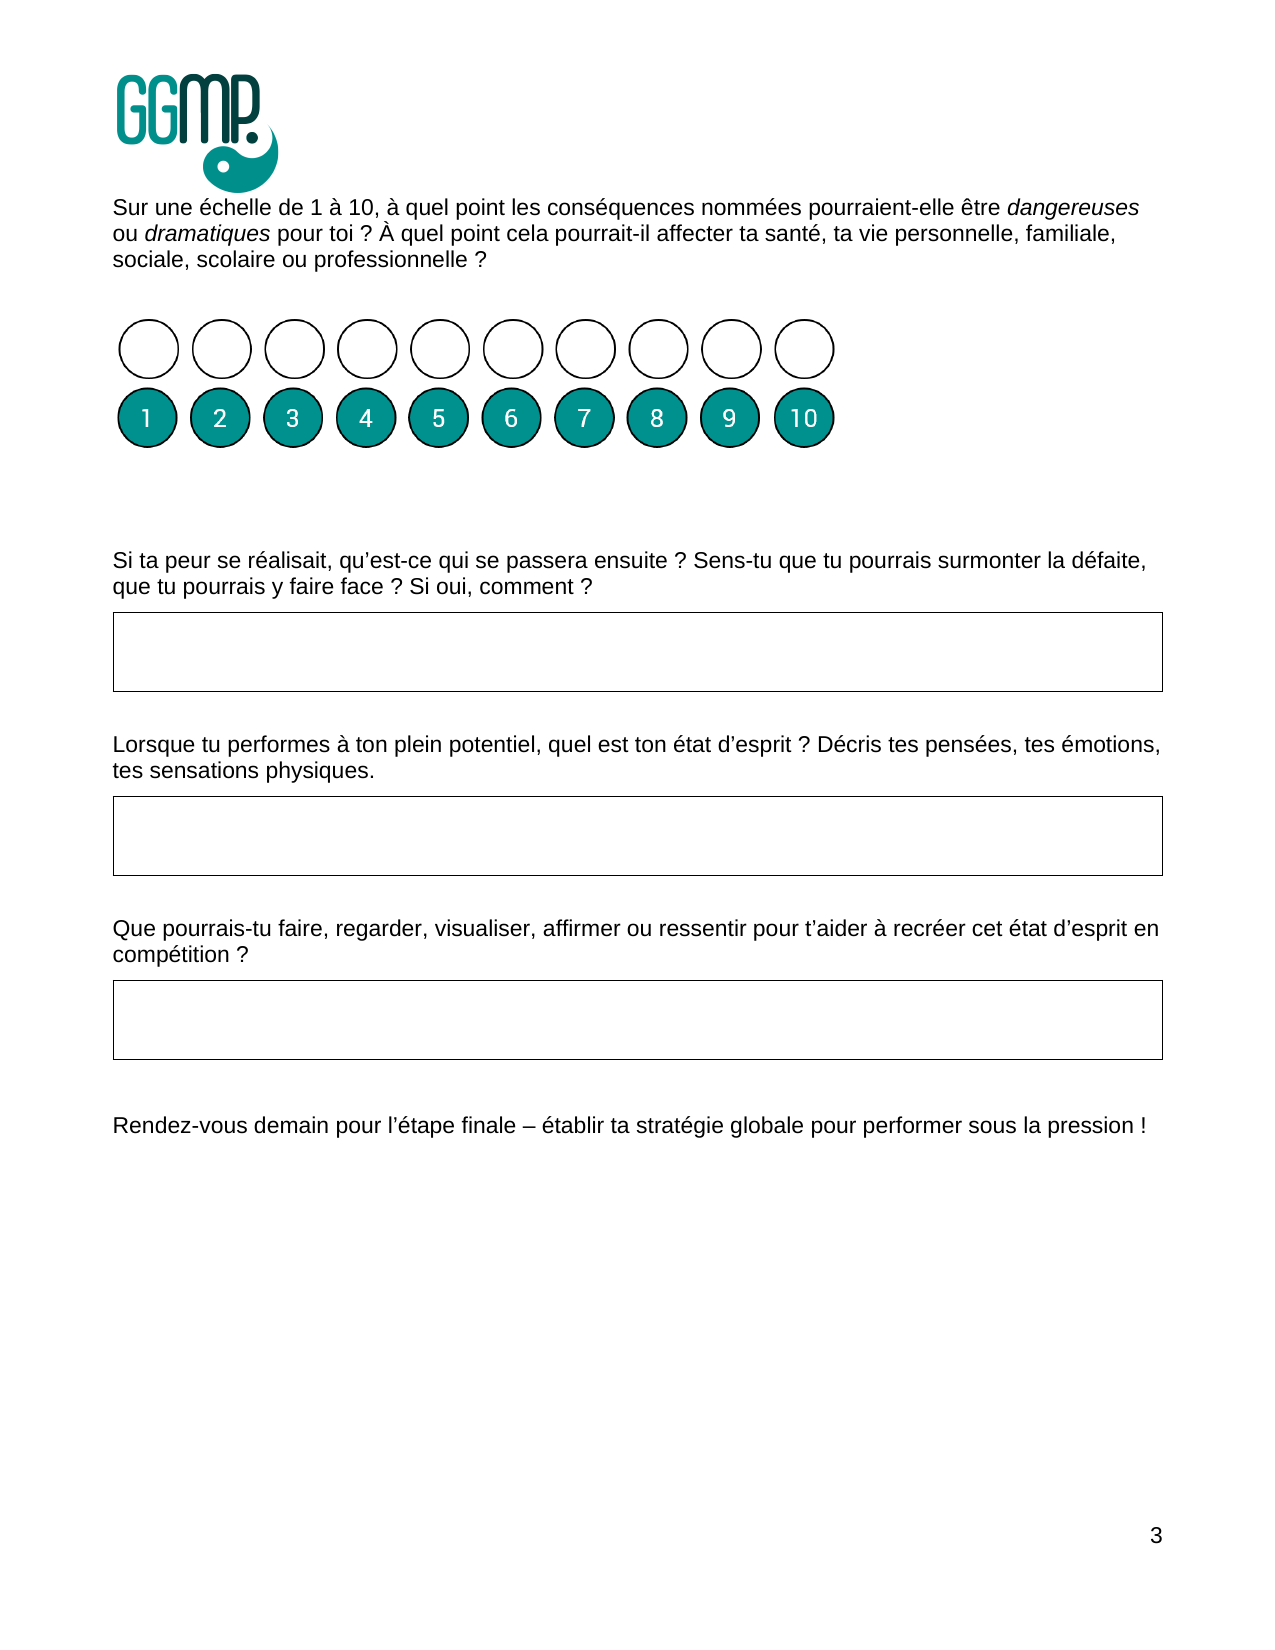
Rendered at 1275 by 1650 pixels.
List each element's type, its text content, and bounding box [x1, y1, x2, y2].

text Que pourrais-tu faire, regarder, visualiser, affirmer ou ressentir pour t’aider à recréer cet état d’esprit en compétition ? [112, 914, 1162, 967]
table_header [114, 613, 1162, 691]
text Rendez-vous demain pour l’étape finale – établir ta stratégie globale pour performer sous la pression ! [112, 1112, 1162, 1138]
text Si ta peur se réalisait, qu’est-ce qui se passera ensuite ? Sens-tu que tu pourrais surmonter la défaite, que tu pourrais y faire face ? Si oui, comment ? [112, 547, 1162, 599]
table_header [114, 797, 1162, 874]
picture [112, 311, 841, 457]
picture [112, 73, 282, 194]
table_header [114, 981, 1162, 1058]
text Lorsque tu performes à ton plein potentiel, quel est ton état d’esprit ? Décris tes pensées, tes émotions, tes sensations physiques. [112, 731, 1162, 783]
text Sur une échelle de 1 à 10, à quel point les conséquences nommées pourraient-elle être dangereuses ou dramatiques pour toi ? À quel point cela pourrait-il affecter ta santé, ta vie personnelle, familiale, sociale, scolaire ou professionnelle ? [112, 194, 1162, 273]
